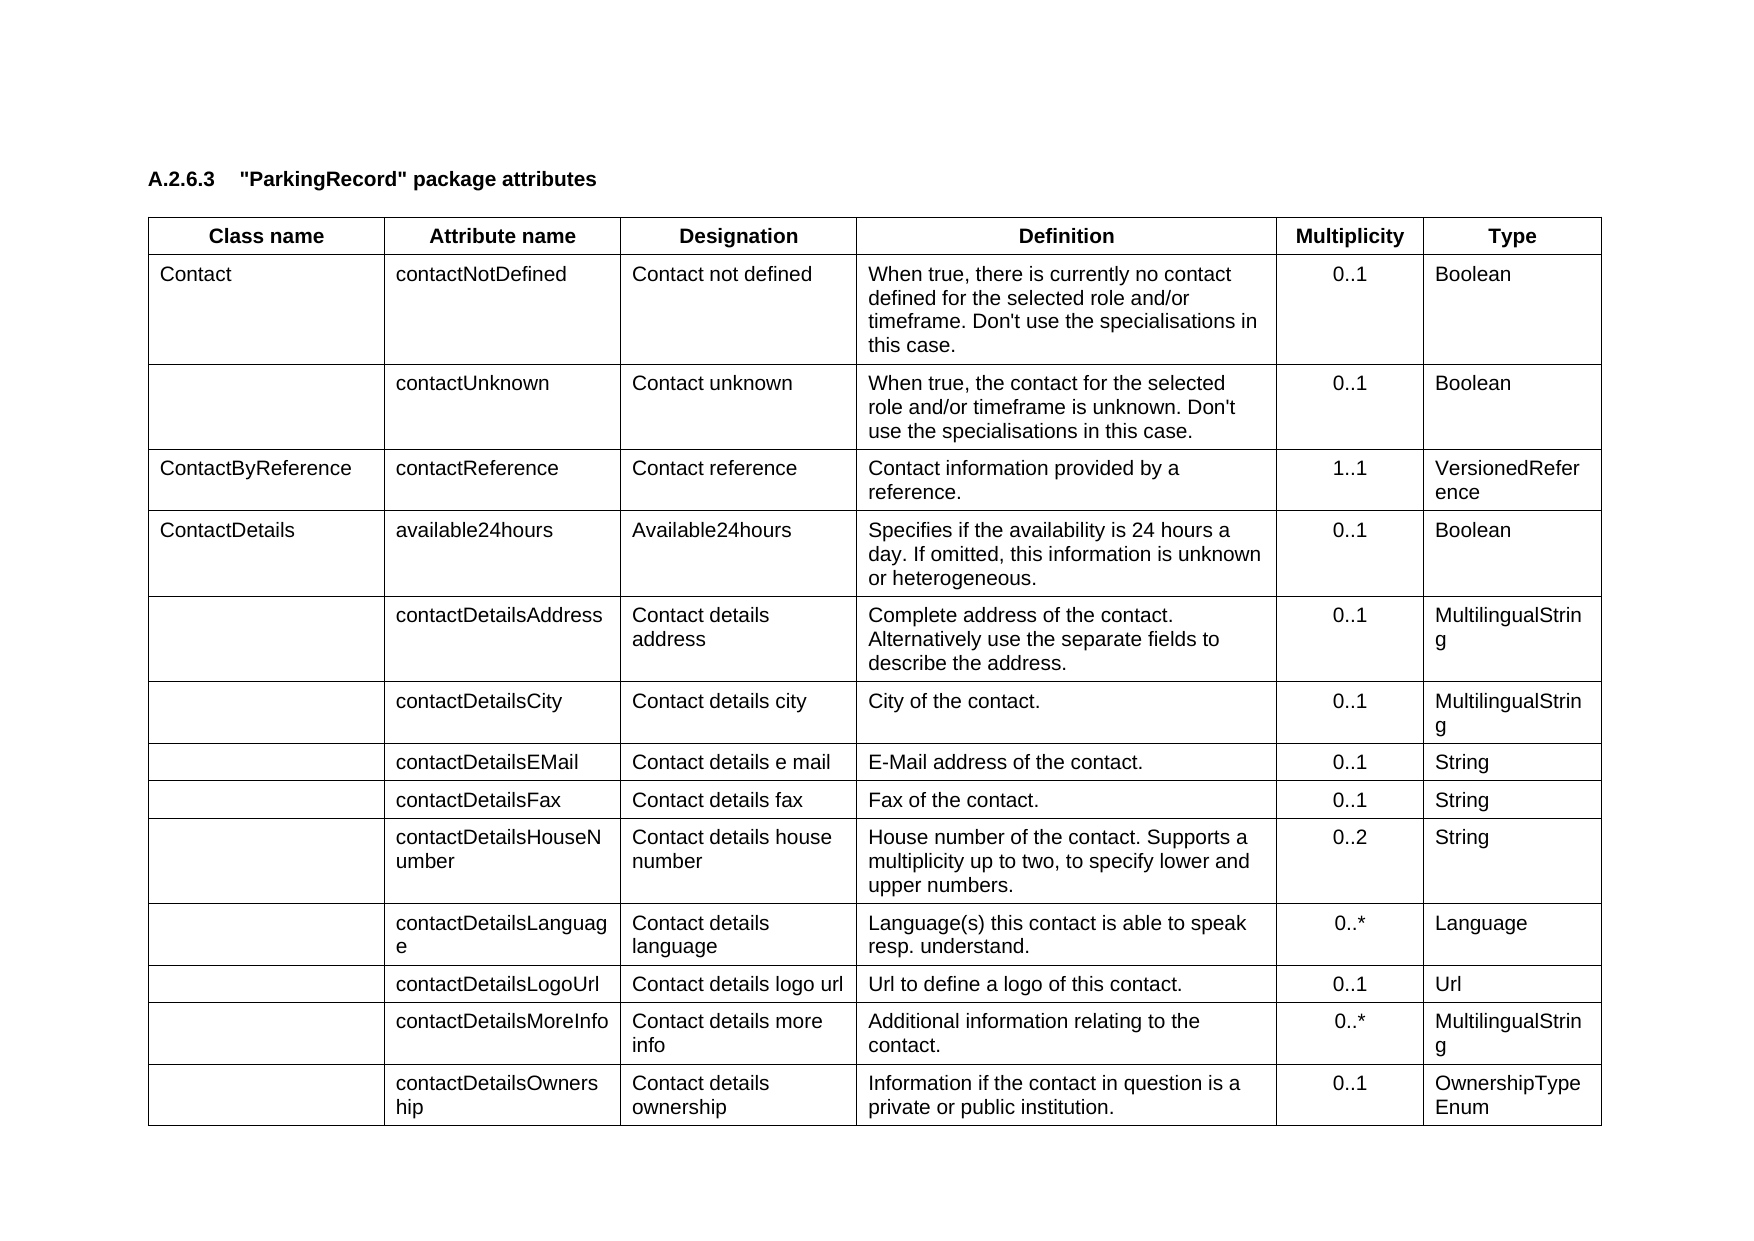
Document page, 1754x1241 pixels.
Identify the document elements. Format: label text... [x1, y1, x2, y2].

table_cell ContactDetails [149, 511, 384, 596]
table_cell When true, there is currently no contact defined for the selected role and/or timeframe. Don't use the specialisations in this case. [857, 255, 1276, 363]
table_cell contactUnknown [385, 365, 620, 449]
table_cell Contact reference [621, 450, 856, 510]
table_header Attribute name [385, 218, 620, 254]
table_cell House number of the contact. Supports a multiplicity up to two, to specify lower and upper numbers. [857, 819, 1276, 903]
table_cell [149, 904, 384, 964]
table_cell 0..* [1277, 1003, 1423, 1063]
table_header Designation [621, 218, 856, 254]
table_cell contactDetailsOwnership [385, 1065, 620, 1125]
table_cell 0..1 [1277, 966, 1423, 1002]
table_header Definition [857, 218, 1276, 254]
table_cell OwnershipTypeEnum [1424, 1065, 1601, 1125]
table_cell Language [1424, 904, 1601, 964]
table_cell Contact details logo url [621, 966, 856, 1002]
table_cell Url to define a logo of this contact. [857, 966, 1276, 1002]
table_cell [149, 597, 384, 681]
table_cell 0..1 [1277, 511, 1423, 596]
table_cell Boolean [1424, 365, 1601, 449]
table_cell contactDetailsHouseNumber [385, 819, 620, 903]
table_cell contactReference [385, 450, 620, 510]
table_cell contactNotDefined [385, 255, 620, 363]
table_cell Specifies if the availability is 24 hours a day. If omitted, this information is unknown or heterogeneous. [857, 511, 1276, 596]
table_cell Contact details language [621, 904, 856, 964]
table_cell Complete address of the contact. Alternatively use the separate fields to describe the address. [857, 597, 1276, 681]
table_cell Contact details address [621, 597, 856, 681]
table_cell [149, 819, 384, 903]
text "ParkingRecord" package attributes [148, 168, 1583, 192]
table_cell City of the contact. [857, 682, 1276, 743]
table_cell MultilingualString [1424, 597, 1601, 681]
table_cell Contact unknown [621, 365, 856, 449]
table_header Type [1424, 218, 1601, 254]
table_cell contactDetailsEMail [385, 744, 620, 780]
table_cell contactDetailsFax [385, 781, 620, 818]
table_cell Url [1424, 966, 1601, 1002]
table_cell When true, the contact for the selected role and/or timeframe is unknown. Don't use the specialisations in this case. [857, 365, 1276, 449]
table_header Class name [149, 218, 384, 254]
table_cell available24hours [385, 511, 620, 596]
table_cell Contact [149, 255, 384, 363]
table_cell MultilingualString [1424, 682, 1601, 743]
table_cell contactDetailsCity [385, 682, 620, 743]
table_cell 0..1 [1277, 781, 1423, 818]
table_cell contactDetailsAddress [385, 597, 620, 681]
table_cell Fax of the contact. [857, 781, 1276, 818]
table_cell Available24hours [621, 511, 856, 596]
table_cell 0..1 [1277, 365, 1423, 449]
table_cell String [1424, 819, 1601, 903]
table_cell Additional information relating to the contact. [857, 1003, 1276, 1063]
table_cell 1..1 [1277, 450, 1423, 510]
table_cell Contact information provided by a reference. [857, 450, 1276, 510]
table_cell String [1424, 744, 1601, 780]
table_cell Boolean [1424, 255, 1601, 363]
table_cell VersionedReference [1424, 450, 1601, 510]
table_cell 0..1 [1277, 597, 1423, 681]
table_cell 0..* [1277, 904, 1423, 964]
table_cell Information if the contact in question is a private or public institution. [857, 1065, 1276, 1125]
table_cell [149, 744, 384, 780]
table_cell contactDetailsMoreInfo [385, 1003, 620, 1063]
table_cell Contact details city [621, 682, 856, 743]
table_cell String [1424, 781, 1601, 818]
table_header Multiplicity [1277, 218, 1423, 254]
table_cell Contact details e mail [621, 744, 856, 780]
table_cell E-Mail address of the contact. [857, 744, 1276, 780]
table_cell [149, 1065, 384, 1125]
table_cell Language(s) this contact is able to speak resp. understand. [857, 904, 1276, 964]
table_cell 0..1 [1277, 744, 1423, 780]
table_cell contactDetailsLogoUrl [385, 966, 620, 1002]
table_cell [149, 781, 384, 818]
table_cell 0..1 [1277, 255, 1423, 363]
table_cell Contact details fax [621, 781, 856, 818]
table_cell Contact not defined [621, 255, 856, 363]
table_cell Contact details more info [621, 1003, 856, 1063]
table_cell MultilingualString [1424, 1003, 1601, 1063]
table_cell [149, 365, 384, 449]
table_cell Contact details house number [621, 819, 856, 903]
table_cell [149, 682, 384, 743]
table_cell 0..1 [1277, 1065, 1423, 1125]
table_cell 0..1 [1277, 682, 1423, 743]
table_cell [149, 1003, 384, 1063]
table_cell ContactByReference [149, 450, 384, 510]
table_cell contactDetailsLanguage [385, 904, 620, 964]
table_cell Boolean [1424, 511, 1601, 596]
table_cell Contact details ownership [621, 1065, 856, 1125]
table_cell 0..2 [1277, 819, 1423, 903]
table_cell [149, 966, 384, 1002]
